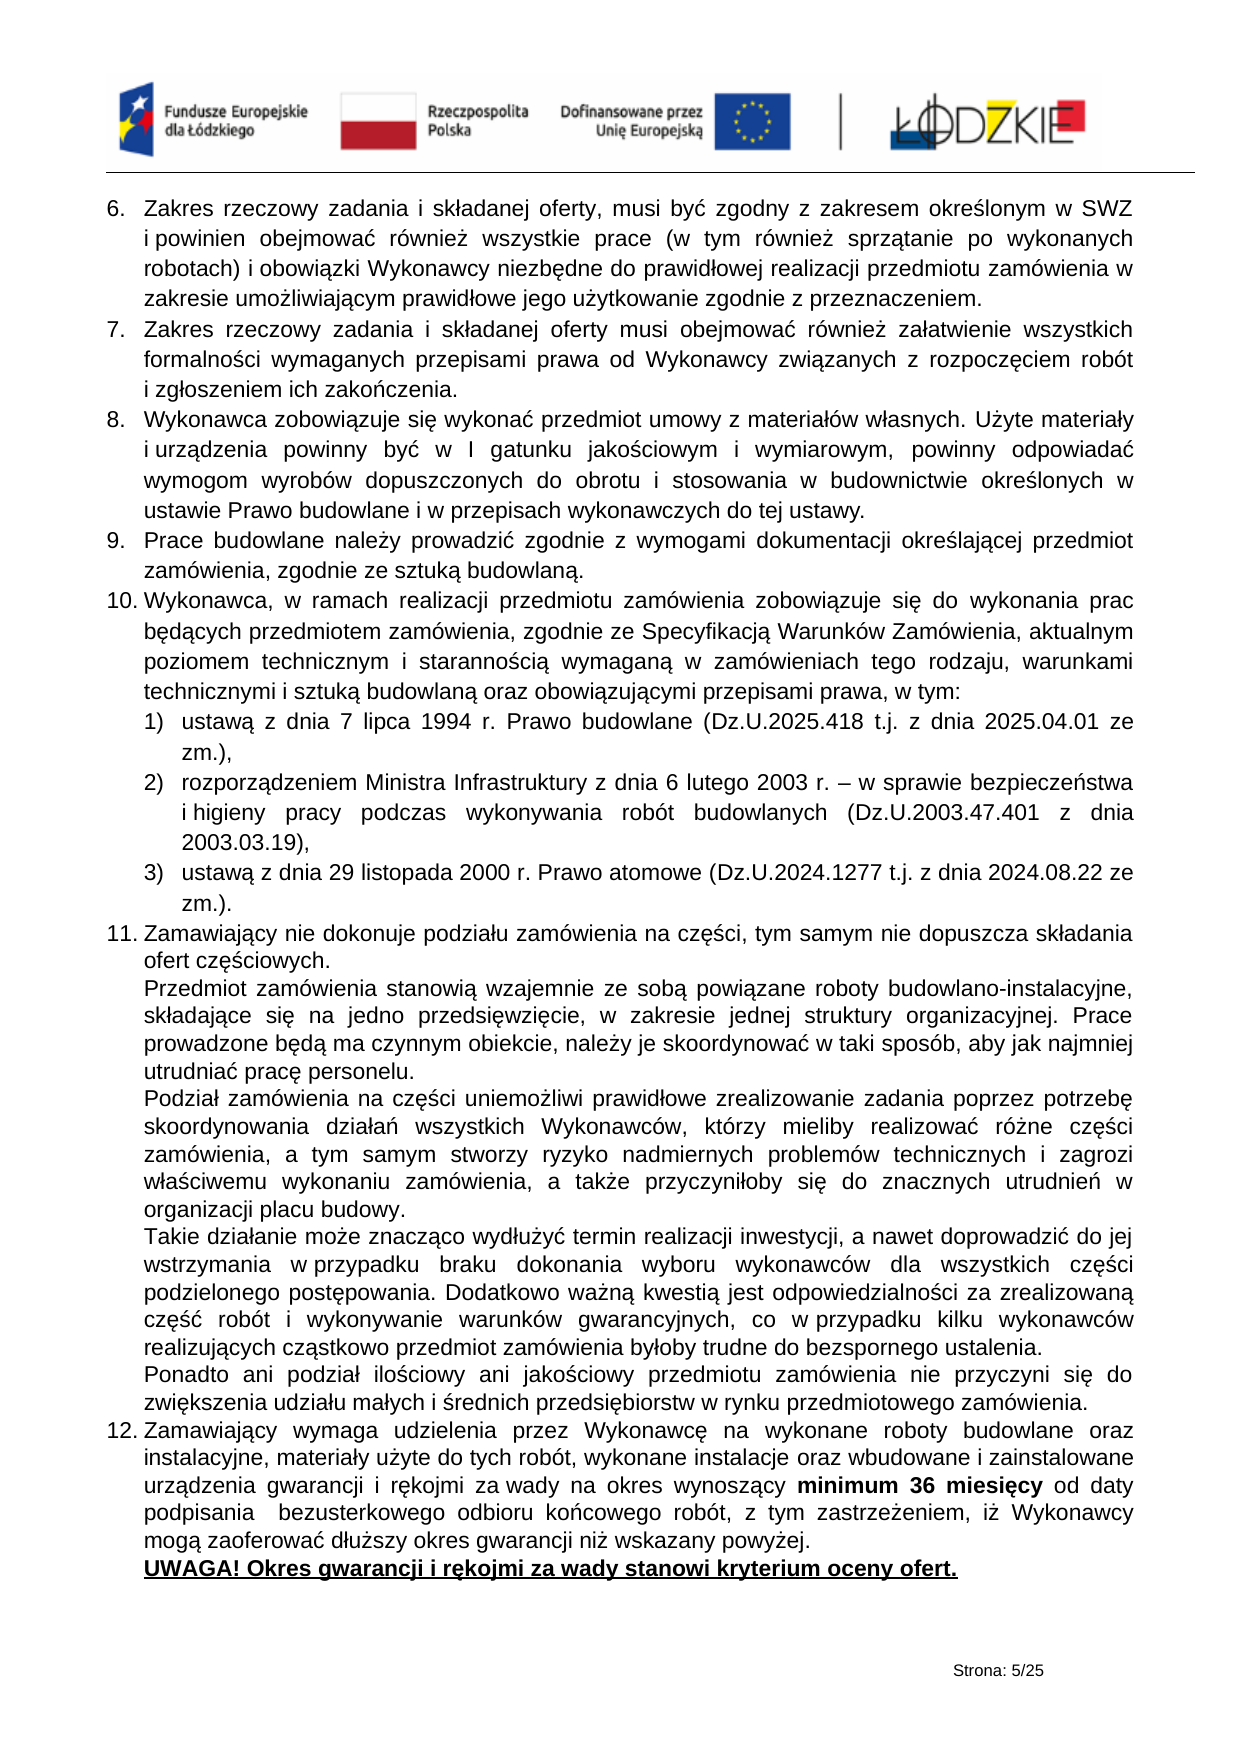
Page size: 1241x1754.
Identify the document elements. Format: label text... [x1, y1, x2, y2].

list ustawą z dnia 29 listopada 2000 r. Prawo atomowe (Dz.U.2024.1277 t.j. z dnia 2024.08.22 ze zm.). [143, 859, 1134, 916]
list Zakres rzeczowy zadania i składanej oferty, musi być zgodny z zakresem określonym w SWZ i powinien obejmować również wszystkie prace (w tym również sprzątanie po wykonanych robotach) i obowiązki Wykonawcy niezbędne do prawidłowej realizacji przedmiotu zamówienia w zakresie umożliwiającym prawidłowe jego użytkowanie zgodnie z przeznaczeniem. [106, 195, 1134, 312]
list Wykonawca, w ramach realizacji przedmiotu zamówienia zobowiązuje się do wykonania prac będących przedmiotem zamówienia, zgodnie ze Specyfikacją Warunków Zamówienia, aktualnym poziomem technicznym i starannością wymaganą w zamówieniach tego rodzaju, warunkami technicznymi i sztuką budowlaną oraz obowiązującymi przepisami prawa, w tym: [106, 587, 1134, 704]
list Zamawiający wymaga udzielenia przez Wykonawcę na wykonane roboty budowlane oraz instalacyjne, materiały użyte do tych robót, wykonane instalacje oraz wbudowane i zainstalowane urządzenia gwarancji i rękojmi za wady na okres wynoszący minimum 36 miesięcy od daty podpisania bezusterkowego odbioru końcowego robót, z tym zastrzeżeniem, iż Wykonawcy mogą zaoferować dłuższy okres gwarancji niż wskazany powyżej. [106, 1417, 1134, 1553]
list Ponadto ani podział ilościowy ani jakościowy przedmiotu zamówienia nie przyczyni się do zwiększenia udziału małych i średnich przedsiębiorstw w rynku przedmiotowego zamówienia. [143, 1361, 1134, 1415]
list rozporządzeniem Ministra Infrastruktury z dnia 6 lutego 2003 r. – w sprawie bezpieczeństwa i higieny pracy podczas wykonywania robót budowlanych (Dz.U.2003.47.401 z dnia 2003.03.19), [143, 769, 1134, 855]
list ustawą z dnia 7 lipca 1994 r. Prawo budowlane (Dz.U.2025.418 t.j. z dnia 2025.04.01 ze zm.), [143, 708, 1134, 765]
list Prace budowlane należy prowadzić zgodnie z wymogami dokumentacji określającej przedmiot zamówienia, zgodnie ze sztuką budowlaną. [106, 527, 1134, 583]
list UWAGA! Okres gwarancji i rękojmi za wady stanowi kryterium oceny ofert. [143, 1554, 1134, 1581]
list Przedmiot zamówienia stanowią wzajemnie ze sobą powiązane roboty budowlano-instalacyjne, składające się na jedno przedsięwzięcie, w zakresie jednej struktury organizacyjnej. Prace prowadzone będą ma czynnym obiekcie, należy je skoordynować w taki sposób, aby jak najmniej utrudniać pracę personelu. [143, 975, 1134, 1084]
list Zamawiający nie dokonuje podziału zamówienia na części, tym samym nie dopuszcza składania ofert częściowych. [106, 920, 1134, 974]
list Takie działanie może znacząco wydłużyć termin realizacji inwestycji, a nawet doprowadzić do jej wstrzymania w przypadku braku dokonania wyboru wykonawców dla wszystkich części podzielonego postępowania. Dodatkowo ważną kwestią jest odpowiedzialności za zrealizowaną część robót i wykonywanie warunków gwarancyjnych, co w przypadku kilku wykonawców realizujących cząstkowo przedmiot zamówienia byłoby trudne do bezspornego ustalenia. [143, 1223, 1134, 1360]
list Wykonawca zobowiązuje się wykonać przedmiot umowy z materiałów własnych. Użyte materiały i urządzenia powinny być w I gatunku jakościowym i wymiarowym, powinny odpowiadać wymogom wyrobów dopuszczonych do obrotu i stosowania w budownictwie określonych w ustawie Prawo budowlane i w przepisach wykonawczych do tej ustawy. [106, 406, 1134, 523]
list Podział zamówienia na części uniemożliwi prawidłowe zrealizowanie zadania poprzez potrzebę skoordynowania działań wszystkich Wykonawców, którzy mieliby realizować różne części zamówienia, a tym samym stworzy ryzyko nadmiernych problemów technicznych i zagrozi właściwemu wykonaniu zamówienia, a także przyczyniłoby się do znacznych utrudnień w organizacji placu budowy. [143, 1085, 1134, 1222]
list Zakres rzeczowy zadania i składanej oferty musi obejmować również załatwienie wszystkich formalności wymaganych przepisami prawa od Wykonawcy związanych z rozpoczęciem robót i zgłoszeniem ich zakończenia. [106, 316, 1134, 402]
picture [106, 73, 1102, 171]
